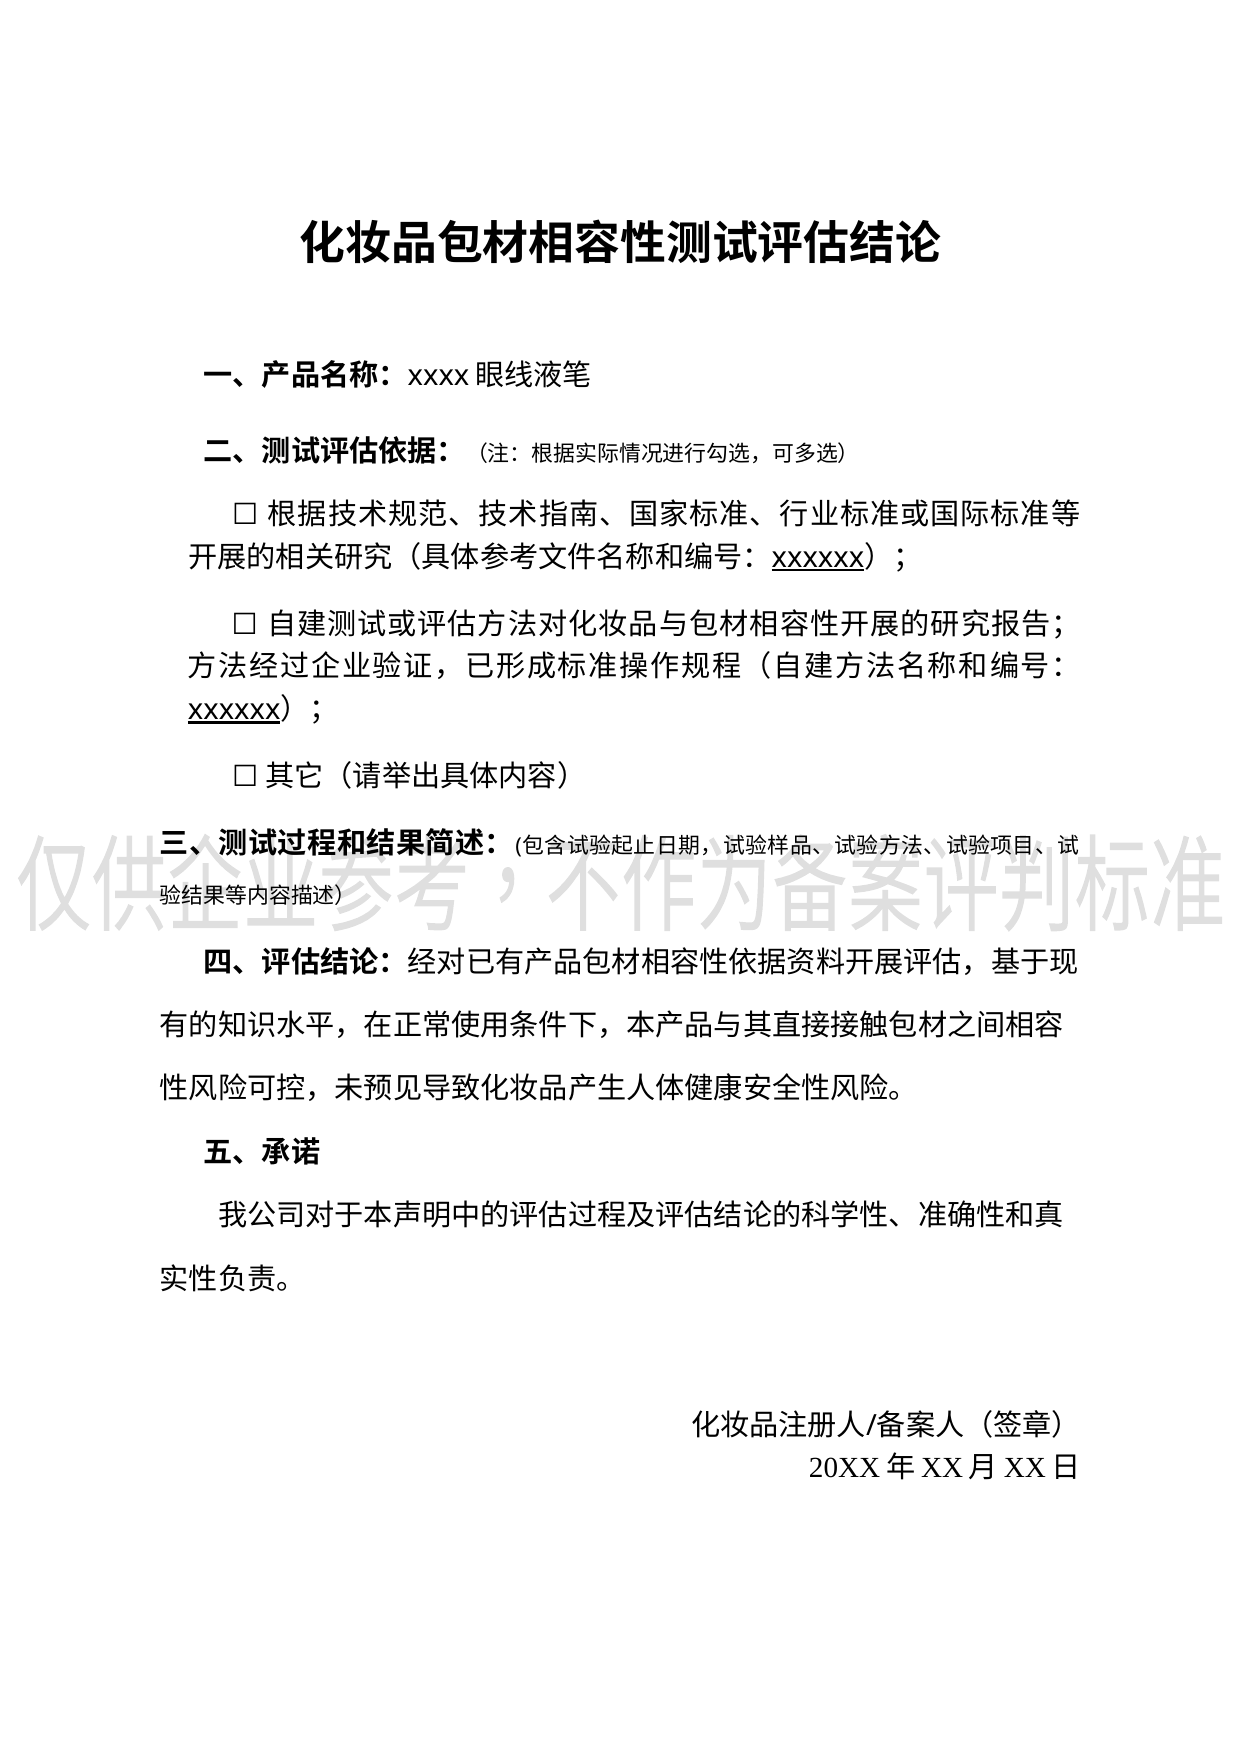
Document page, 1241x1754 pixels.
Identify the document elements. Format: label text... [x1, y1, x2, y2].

subtitle 化妆品包材相容性测试评估结论 [159, 206, 1081, 272]
text 自建测试或评估方法对化妆品与包材相容性开展的研究报告；方法经过企业验证，已形成标准操作规程（自建方法名称和编号：xxxxxx）； [188, 601, 1081, 728]
text 化妆品注册人/备案人（签章） [159, 1402, 1081, 1444]
text 20XX年XX月XX日 [159, 1444, 1081, 1485]
text 四、评估结论：经对已有产品包材相容性依据资料开展评估，基于现有的知识水平，在正常使用条件下，本产品与其直接接触包材之间相容性风险可控，未预见导致化妆品产生人体健康安全性风险。 [159, 938, 1081, 1107]
text 我公司对于本声明中的评估过程及评估结论的科学性、准确性和真实性负责。 [159, 1192, 1081, 1298]
text 根据技术规范、技术指南、国家标准、行业标准或国际标准等开展的相关研究（具体参考文件名称和编号：xxxxxx）； [188, 491, 1081, 576]
text 三、测试过程和结果简述：(包含试验起止日期，试验样品、试验方法、试验项目、试验结果等内容描述） [159, 820, 1081, 910]
text 二、测试评估依据：（注：根据实际情况进行勾选，可多选） [159, 427, 1081, 469]
text 其它（请举出具体内容） [188, 753, 1081, 795]
text 五、承诺 [159, 1128, 1081, 1171]
text 一、产品名称：xxxx眼线液笔 [159, 351, 1081, 394]
